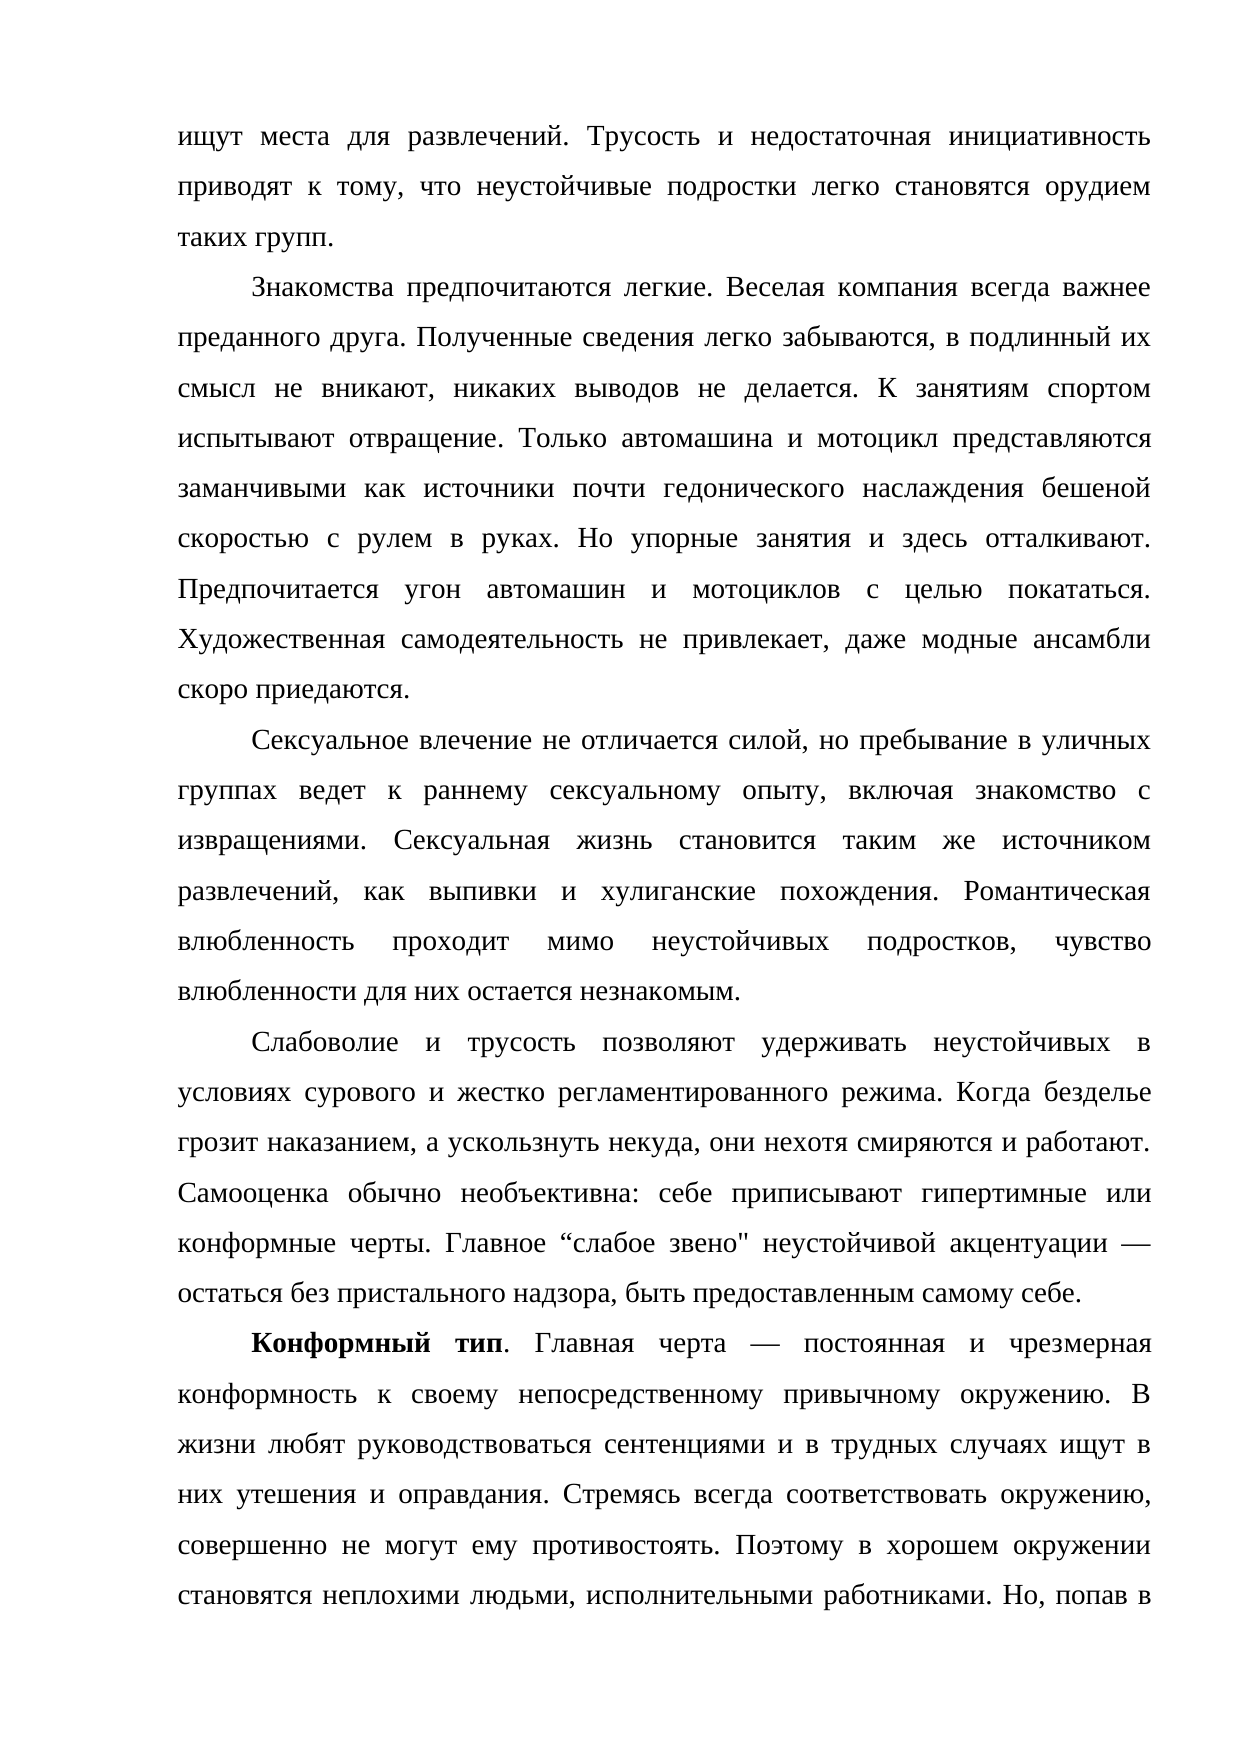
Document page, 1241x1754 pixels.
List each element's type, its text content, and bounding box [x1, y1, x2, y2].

text Слабоволие и трусость позволяют удерживать неустойчивых в условиях сурового и жестко регламентированного режима. Когда безделье грозит наказанием, а ускользнуть некуда, они нехотя смиряются и работают. Самооценка обычно необъективна: себе приписывают гипертимные или конформные черты. Главное “слабое звено" неустойчивой акцентуации — остаться без пристального надзора, быть предоставленным самому себе. [177, 1024, 1152, 1309]
text Знакомства предпочитаются легкие. Веселая компания всегда важнее преданного друга. Полученные сведения легко забываются, в подлинный их смысл не вникают, никаких выводов не делается. К занятиям спортом испытывают отвращение. Только автомашина и мотоцикл представляются заманчивыми как источники почти гедонического наслаждения бешеной скоростью с рулем в руках. Но упорные занятия и здесь отталкивают. Предпочитается угон автомашин и мотоциклов с целью покататься. Художественная самодеятельность не привлекает, даже модные ансамбли скоро приедаются. [177, 269, 1152, 705]
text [177, 1326, 1152, 1611]
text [177, 118, 1152, 252]
text Сексуальное влечение не отличается силой, но пребывание в уличных группах ведет к раннему сексуальному опыту, включая знакомство с извращениями. Сексуальная жизнь становится таким же источником развлечений, как выпивки и хулиганские похождения. Романтическая влюбленность проходит мимо неустойчивых подростков, чувство влюбленности для них остается незнакомым. [177, 722, 1152, 1007]
